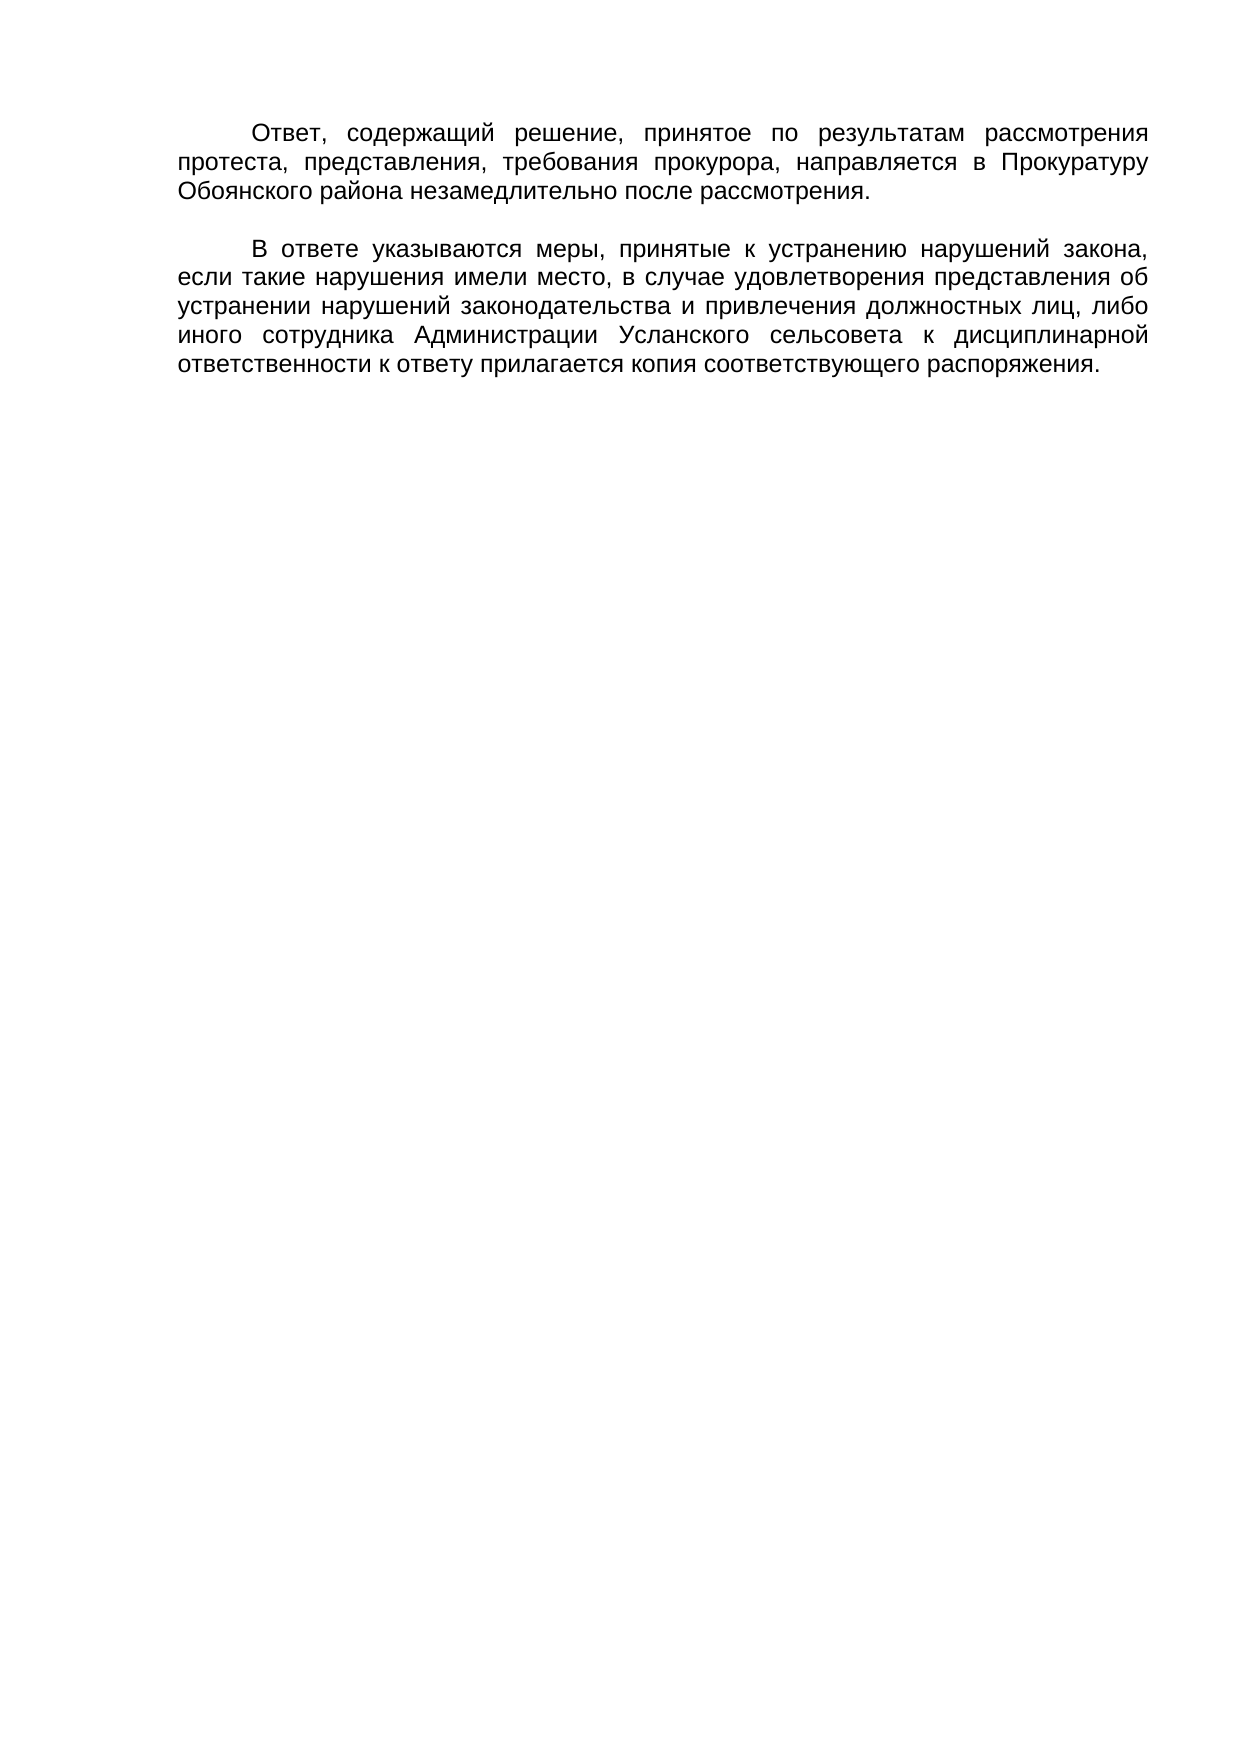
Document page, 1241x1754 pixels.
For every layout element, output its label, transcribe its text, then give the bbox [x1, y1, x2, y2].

text Ответ, содержащий решение, принятое по результатам рассмотрения протеста, представления, требования прокурора, направляется в Прокуратуру Обоянского района незамедлительно после рассмотрения. [177, 118, 1150, 204]
text В ответе указываются меры, принятые к устранению нарушений закона, если такие нарушения имели место, в случае удовлетворения представления об устранении нарушений законодательства и привлечения должностных лиц, либо иного сотрудника Администрации Усланского сельсовета к дисциплинарной ответственности к ответу прилагается копия соответствующего распоряжения. [177, 233, 1150, 377]
